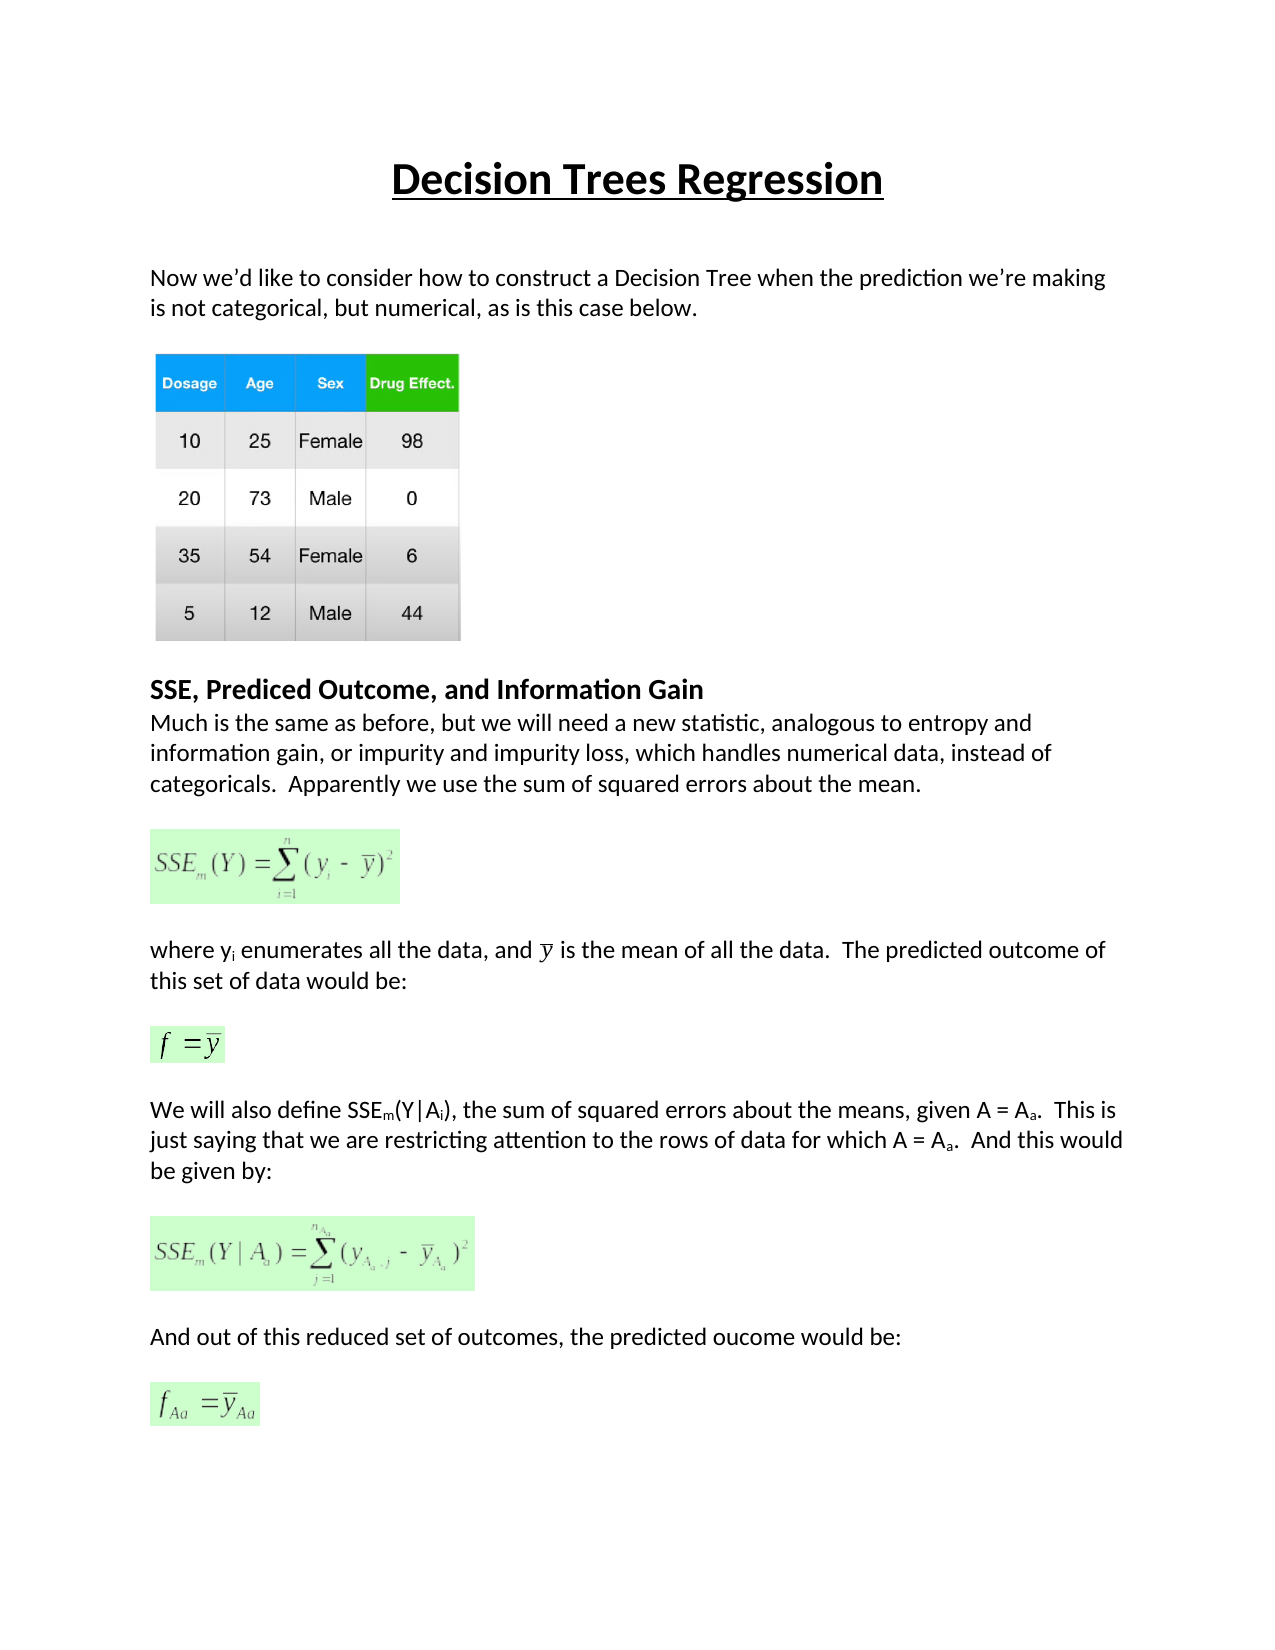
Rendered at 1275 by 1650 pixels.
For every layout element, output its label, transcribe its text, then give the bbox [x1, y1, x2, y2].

text And out of this reduced set of outcomes, the predicted oucome would be: [150, 1321, 1125, 1352]
text Decision Trees Regression [150, 150, 1125, 206]
text where yi enumerates all the data, and is the mean of all the data. The predicted outcome of this set of data would be: [150, 934, 1125, 995]
text We will also define SSEm(Y|Ai), the sum of squared errors about the means, given A = Aa. This is just saying that we are restricting attention to the rows of data for which A = Aa. And this would be given by: [150, 1094, 1125, 1185]
text Much is the same as before, but we will need a new statistic, analogous to entropy and information gain, or impurity and impurity loss, which handles numerical data, instead of categoricals. Apparently we use the sum of squared errors about the mean. [150, 707, 1125, 798]
picture [155, 353, 461, 641]
text SSE, Prediced Outcome, and Information Gain [150, 671, 1125, 707]
text Now we’d like to consider how to construct a Decision Tree when the prediction we’re making is not categorical, but numerical, as is this case below. [150, 262, 1125, 323]
